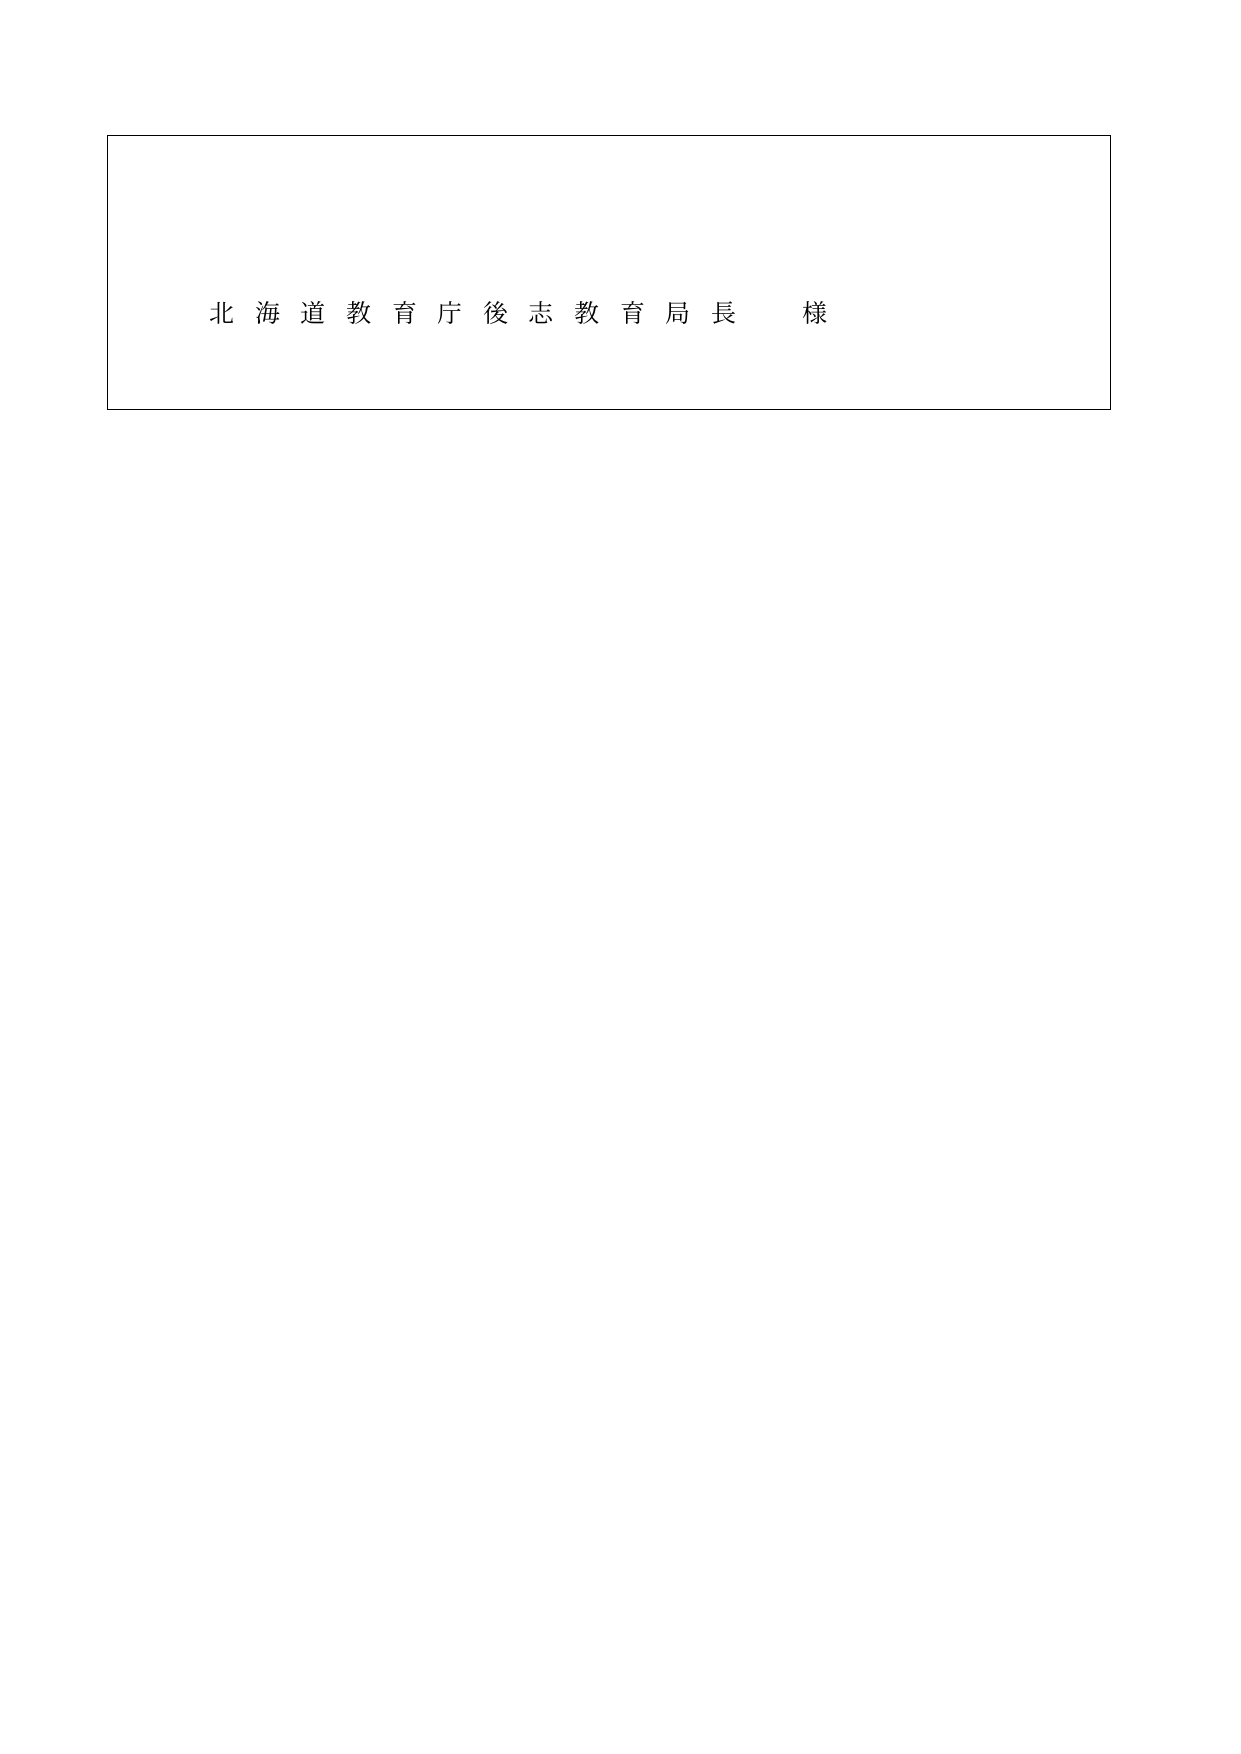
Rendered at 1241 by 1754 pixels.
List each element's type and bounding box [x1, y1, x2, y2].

table_header [108, 136, 1110, 409]
